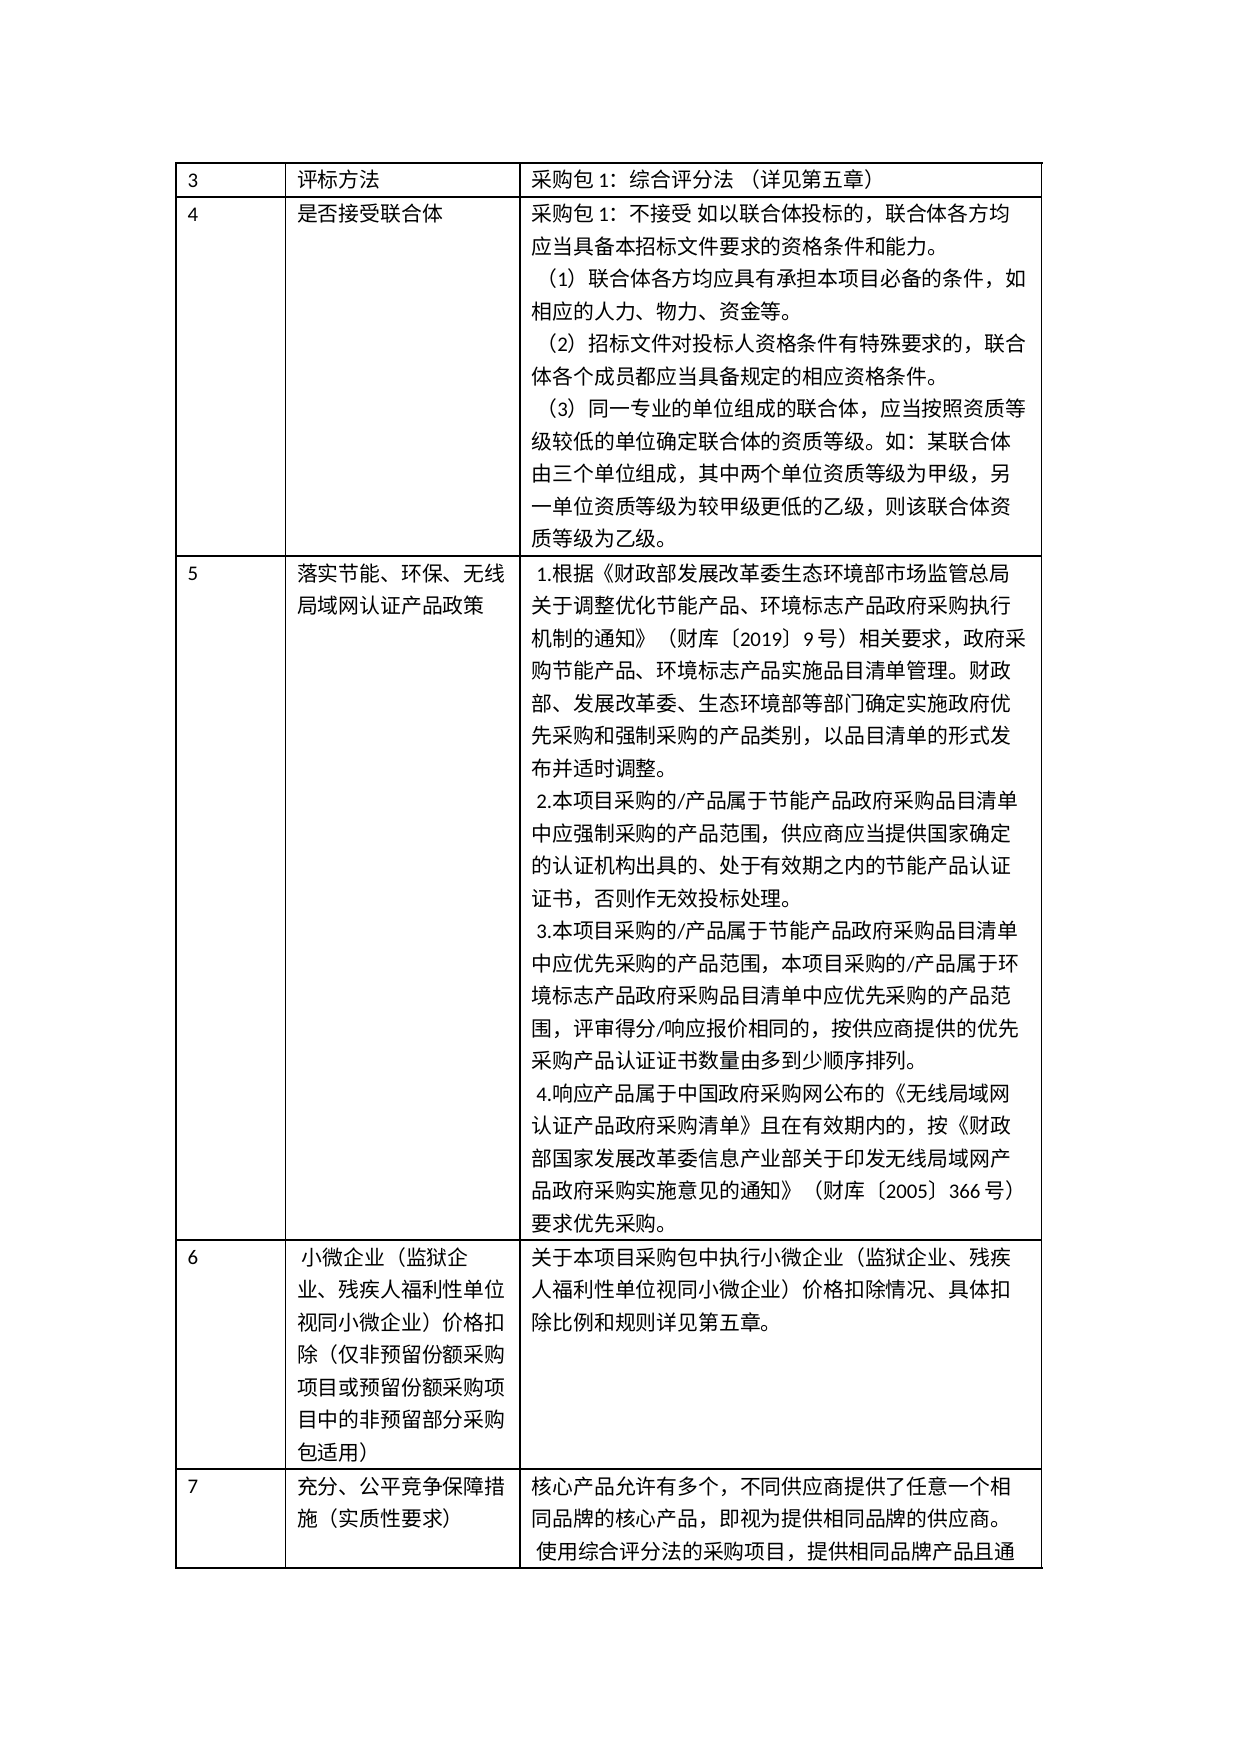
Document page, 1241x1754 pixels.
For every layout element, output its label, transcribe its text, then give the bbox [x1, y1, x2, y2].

table_cell 3 [177, 164, 285, 196]
table_cell 6 [177, 1241, 285, 1468]
table_cell 是否接受联合体 [286, 198, 519, 555]
table_cell 采购包1：综合评分法 （详见第五章） [521, 164, 1041, 196]
table_cell 小微企业（监狱企业、残疾人福利性单位视同小微企业）价格扣除（仅非预留份额采购项目或预留份额采购项目中的非预留部分采购包适用） [286, 1241, 519, 1468]
table_cell 采购包1：不接受 如以联合体投标的，联合体各方均应当具备本招标文件要求的资格条件和能力。 （1）联合体各方均应具有承担本项目必备的条件，如相应的人力、物力、资金等。 （2）招标文件对投标人资格条件有特殊要求的，联合体各个成员都应当具备规定的相应资格条件。 （3）同一专业的单位组成的联合体，应当按照资质等级较低的单位确定联合体的资质等级。如：某联合体由三个单位组成，其中两个单位资质等级为甲级，另一单位资质等级为较甲级更低的乙级，则该联合体资质等级为乙级。 [521, 198, 1041, 555]
table_cell 充分、公平竞争保障措施（实质性要求） [286, 1470, 519, 1567]
table_cell 落实节能、环保、无线局域网认证产品政策 [286, 557, 519, 1239]
table_cell 关于本项目采购包中执行小微企业（监狱企业、残疾人福利性单位视同小微企业）价格扣除情况、具体扣除比例和规则详见第五章。 [521, 1241, 1041, 1468]
table_cell 1.根据《财政部发展改革委生态环境部市场监管总局关于调整优化节能产品、环境标志产品政府采购执行机制的通知》（财库〔2019〕9号）相关要求，政府采购节能产品、环境标志产品实施品目清单管理。财政部、发展改革委、生态环境部等部门确定实施政府优先采购和强制采购的产品类别，以品目清单的形式发布并适时调整。 2.本项目采购的/产品属于节能产品政府采购品目清单中应强制采购的产品范围，供应商应当提供国家确定的认证机构出具的、处于有效期之内的节能产品认证证书，否则作无效投标处理。 3.本项目采购的/产品属于节能产品政府采购品目清单中应优先采购的产品范围，本项目采购的/产品属于环境标志产品政府采购品目清单中应优先采购的产品范围，评审得分/响应报价相同的，按供应商提供的优先采购产品认证证书数量由多到少顺序排列。 4.响应产品属于中国政府采购网公布的《无线局域网认证产品政府采购清单》且在有效期内的，按《财政部国家发展改革委信息产业部关于印发无线局域网产品政府采购实施意见的通知》（财库〔2005〕366号）要求优先采购。 [521, 557, 1041, 1239]
table_cell 7 [177, 1470, 285, 1567]
table_cell 5 [177, 557, 285, 1239]
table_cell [521, 1470, 1041, 1567]
table_cell 评标方法 [286, 164, 519, 196]
table_cell 4 [177, 198, 285, 555]
